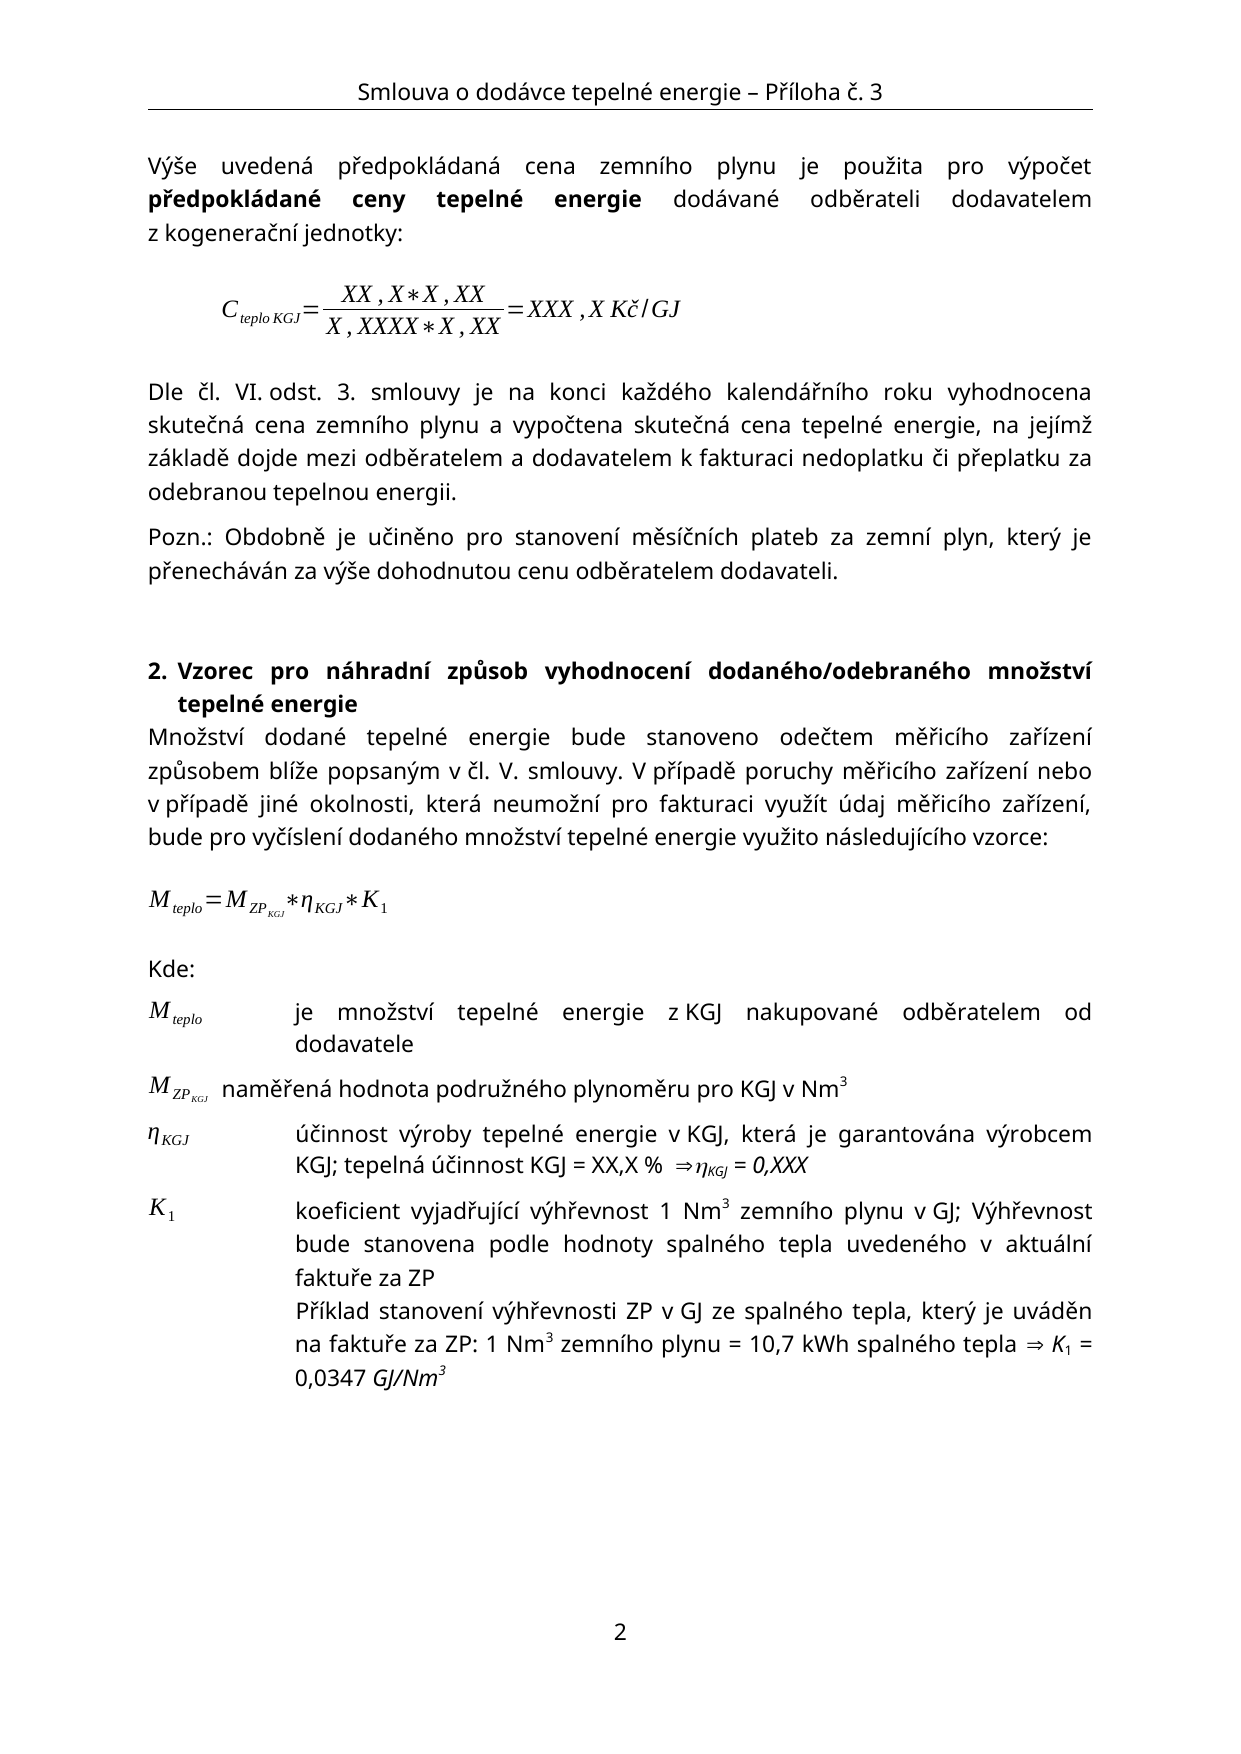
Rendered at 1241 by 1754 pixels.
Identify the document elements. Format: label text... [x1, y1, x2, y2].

text Pozn.: Obdobně je učiněno pro stanovení měsíčních plateb za zemní plyn, který je přenecháván za výše dohodnutou cenu odběratelem dodavateli. [148, 519, 1093, 586]
text Dle čl. VI. odst. 3. smlouvy je na konci každého kalendářního roku vyhodnocena skutečná cena zemního plynu a vypočtena skutečná cena tepelné energie, na jejímž základě dojde mezi odběratelem a dodavatelem k fakturaci nedoplatku či přeplatku za odebranou tepelnou energii. [148, 373, 1093, 507]
text koeficient vyjadřující výhřevnost 1 Nm3 zemního plynu v GJ; Výhřevnost bude stanovena podle hodnoty spalného tepla uvedeného v aktuální faktuře za ZP [148, 1193, 1093, 1293]
text Výše uvedená předpokládaná cena zemního plynu je použita pro výpočet předpokládané ceny tepelné energie dodávané odběrateli dodavatelem z kogenerační jednotky: [148, 148, 1093, 248]
text je množství tepelné energie z KGJ nakupované odběratelem od dodavatele [148, 996, 1093, 1059]
text Příklad stanovení výhřevnosti ZP v GJ ze spalného tepla, který je uváděn na faktuře za ZP: 1 Nm3 zemního plynu = 10,7 kWh spalného tepla K1 = 0,0347 GJ/Nm3 [294, 1293, 1093, 1393]
list Vzorec pro náhradní způsob vyhodnocení dodaného/odebraného množství tepelné energie [148, 652, 1093, 719]
text naměřená hodnota podružného plynoměru pro KGJ v Nm3 [148, 1071, 1093, 1105]
text účinnost výroby tepelné energie v KGJ, která je garantována výrobcem KGJ; tepelná účinnost KGJ = XX,X % KGJ = 0,XXX [148, 1117, 1093, 1180]
text Kde: [148, 953, 1093, 984]
text Množství dodané tepelné energie bude stanoveno odečtem měřicího zařízení způsobem blíže popsaným v čl. V. smlouvy. V případě poruchy měřicího zařízení nebo v případě jiné okolnosti, která neumožní pro fakturaci využít údaj měřicího zařízení, bude pro vyčíslení dodaného množství tepelné energie využito následujícího vzorce: [148, 719, 1093, 852]
